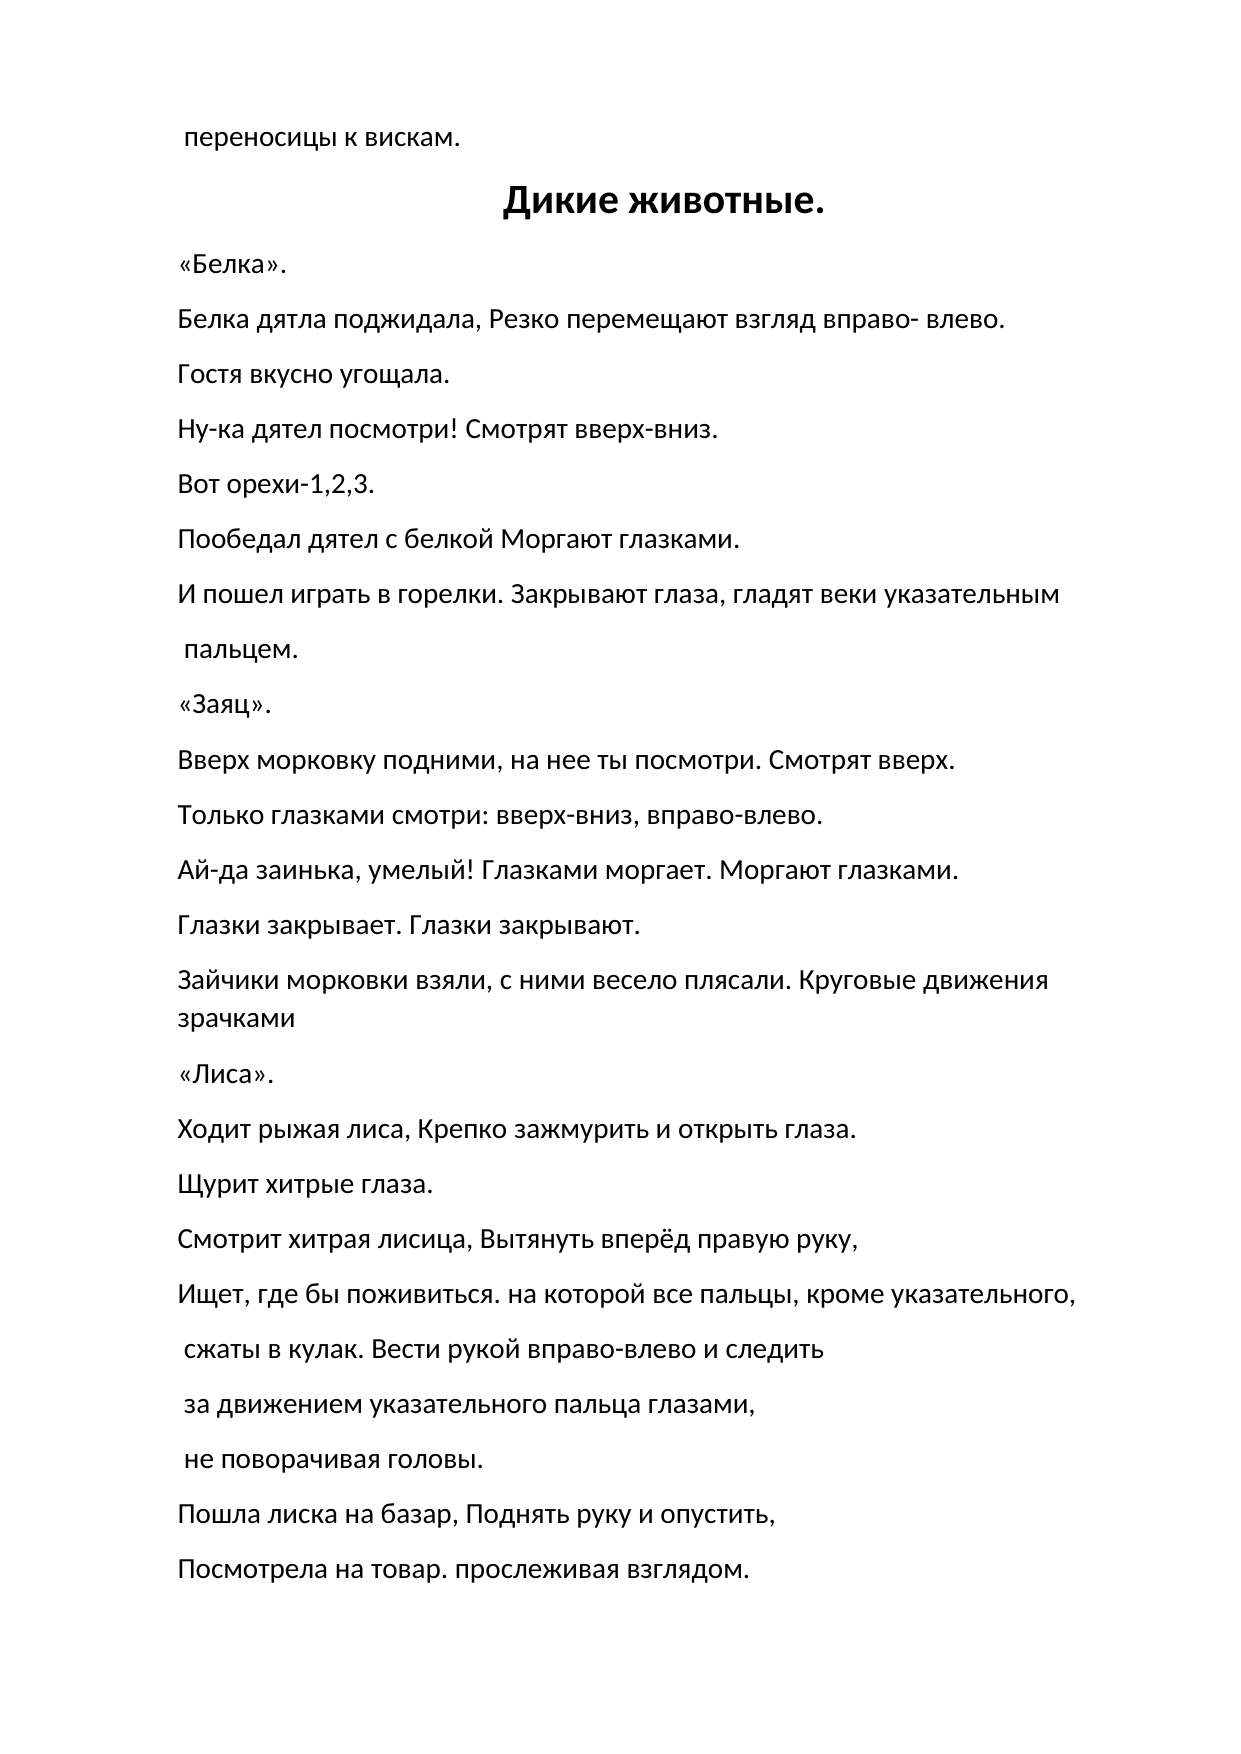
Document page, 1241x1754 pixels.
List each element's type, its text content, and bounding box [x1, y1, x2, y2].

text Ходит рыжая лиса, Крепко зажмурить и открыть глаза. [177, 1110, 1152, 1145]
text за движением указательного пальца глазами, [177, 1385, 1152, 1421]
text Вот орехи-1,2,3. [177, 465, 1152, 501]
text сжаты в кулак. Вести рукой вправо-влево и следить [177, 1330, 1152, 1366]
text Пошла лиска на базар, Поднять руку и опустить, [177, 1496, 1152, 1531]
text Глазки закрывает. Глазки закрывают. [177, 906, 1152, 942]
text Зайчики морковки взяли, с ними весело плясали. Круговые движения зрачками [177, 961, 1152, 1035]
text Ай-да заинька, умелый! Глазками моргает. Моргают глазками. [177, 851, 1152, 887]
text «Заяц». [177, 686, 1152, 721]
text И пошел играть в горелки. Закрывают глаза, гладят веки указательным [177, 575, 1152, 611]
text переносицы к вискам. [177, 118, 1152, 154]
text «Лиса». [177, 1055, 1152, 1090]
text Ну-ка дятел посмотри! Смотрят вверх-вниз. [177, 410, 1152, 446]
text Вверх морковку подними, на нее ты посмотри. Смотрят вверх. [177, 741, 1152, 776]
text Гостя вкусно угощала. [177, 355, 1152, 391]
text не поворачивая головы. [177, 1440, 1152, 1476]
text Только глазками смотри: вверх-вниз, вправо-влево. [177, 796, 1152, 831]
text Дикие животные. [177, 173, 1152, 224]
text Белка дятла поджидала, Резко перемещают взгляд вправо- влево. [177, 300, 1152, 336]
text Пообедал дятел с белкой Моргают глазками. [177, 520, 1152, 556]
text пальцем. [177, 631, 1152, 666]
text Смотрит хитрая лисица, Вытянуть вперёд правую руку, [177, 1220, 1152, 1256]
text Ищет, где бы поживиться. на которой все пальцы, кроме указательного, [177, 1275, 1152, 1311]
text «Белка». [177, 245, 1152, 280]
text Щурит хитрые глаза. [177, 1165, 1152, 1201]
text Посмотрела на товар. прослеживая взглядом. [177, 1551, 1152, 1586]
